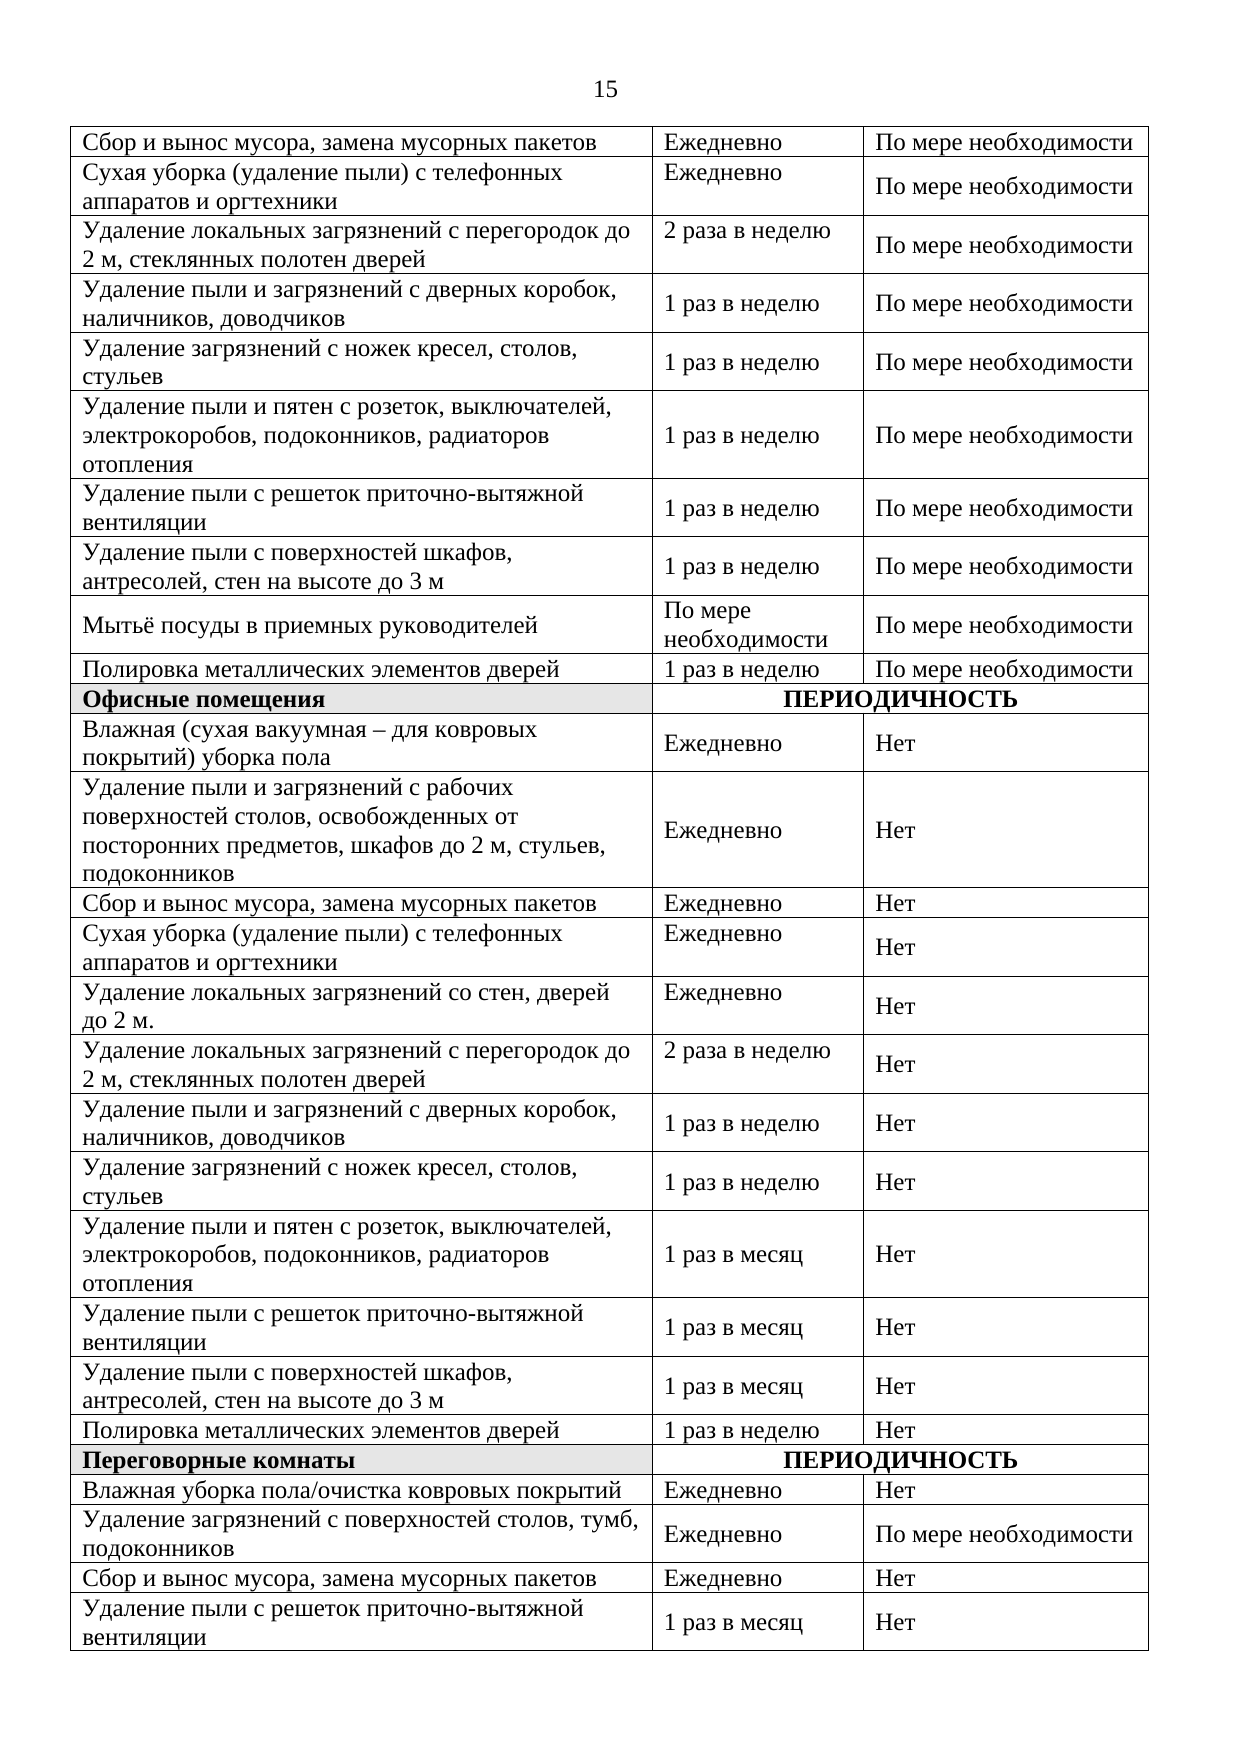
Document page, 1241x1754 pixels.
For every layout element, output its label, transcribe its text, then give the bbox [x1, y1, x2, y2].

table_cell ПЕРИОДИЧНОСТЬ [653, 1445, 1148, 1474]
table_cell Нет [864, 1152, 1148, 1210]
table_cell Нет [864, 1593, 1148, 1650]
table_cell Ежедневно [653, 127, 863, 156]
table_cell Нет [864, 1475, 1148, 1503]
table_cell Удаление загрязнений с поверхностей столов, тумб, подоконников [71, 1505, 652, 1562]
table_cell Удаление пыли и пятен с розеток, выключателей, электрокоробов, подоконников, радиаторов отопления [71, 1211, 652, 1297]
table_cell Нет [864, 918, 1148, 976]
table_cell Офисные помещения [71, 684, 652, 713]
table_cell Удаление локальных загрязнений со стен, дверей до 2 м. [71, 977, 652, 1034]
table_cell Удаление пыли с решеток приточно-вытяжной вентиляции [71, 1593, 652, 1650]
table_cell Нет [864, 772, 1148, 887]
table_cell Удаление пыли с решеток приточно-вытяжной вентиляции [71, 1298, 652, 1356]
table_cell По мере необходимости [864, 1505, 1148, 1562]
table_cell По мере необходимости [864, 333, 1148, 390]
table_cell 1 раз в неделю [653, 333, 863, 390]
table_cell По мере необходимости [864, 216, 1148, 273]
table_cell 1 раз в месяц [653, 1298, 863, 1356]
table_cell ПЕРИОДИЧНОСТЬ [653, 684, 1148, 713]
table_cell Удаление пыли и пятен с розеток, выключателей, электрокоробов, подоконников, радиаторов отопления [71, 391, 652, 477]
table_cell Удаление локальных загрязнений с перегородок до 2 м, стеклянных полотен дверей [71, 216, 652, 273]
table_cell По мере необходимости [864, 537, 1148, 594]
table_cell Нет [864, 1211, 1148, 1297]
table_cell Удаление пыли с решеток приточно-вытяжной вентиляции [71, 479, 652, 536]
table_cell 1 раз в месяц [653, 1357, 863, 1414]
table_cell По мере необходимости [864, 596, 1148, 653]
table_cell По мере необходимости [864, 391, 1148, 477]
table_cell Нет [864, 1563, 1148, 1592]
table_cell Ежедневно [653, 977, 863, 1034]
table_cell Нет [864, 1415, 1148, 1444]
table_cell По мере необходимости [864, 274, 1148, 332]
table_cell 1 раз в неделю [653, 654, 863, 683]
table_cell Нет [864, 1035, 1148, 1093]
table_cell 1 раз в неделю [653, 391, 863, 477]
table_cell Ежедневно [653, 888, 863, 917]
table_cell Переговорные комнаты [71, 1445, 652, 1474]
table_cell Сбор и вынос мусора, замена мусорных пакетов [71, 888, 652, 917]
table_cell Нет [864, 977, 1148, 1034]
table_cell Удаление пыли и загрязнений с дверных коробок, наличников, доводчиков [71, 1094, 652, 1151]
table_cell Удаление загрязнений с ножек кресел, столов, стульев [71, 1152, 652, 1210]
table_cell Ежедневно [653, 772, 863, 887]
table_cell Ежедневно [653, 1563, 863, 1592]
table_cell Полировка металлических элементов дверей [71, 654, 652, 683]
table_cell Нет [864, 1094, 1148, 1151]
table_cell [864, 127, 1148, 156]
table_cell Ежедневно [653, 1475, 863, 1503]
table_cell По мере необходимости [653, 596, 863, 653]
table_cell 1 раз в неделю [653, 274, 863, 332]
table_cell Сбор и вынос мусора, замена мусорных пакетов [71, 1563, 652, 1592]
table_cell 1 раз в неделю [653, 1152, 863, 1210]
table_cell 2 раза в неделю [653, 1035, 863, 1093]
table_cell Ежедневно [653, 918, 863, 976]
table_cell Полировка металлических элементов дверей [71, 1415, 652, 1444]
table_cell Удаление локальных загрязнений с перегородок до 2 м, стеклянных полотен дверей [71, 1035, 652, 1093]
table_cell Удаление пыли и загрязнений с дверных коробок, наличников, доводчиков [71, 274, 652, 332]
table_cell 1 раз в месяц [653, 1211, 863, 1297]
table_cell Мытьё посуды в приемных руководителей [71, 596, 652, 653]
table_cell Нет [864, 1357, 1148, 1414]
table_cell По мере необходимости [864, 479, 1148, 536]
table_cell Влажная уборка пола/очистка ковровых покрытий [71, 1475, 652, 1503]
table_cell Ежедневно [653, 714, 863, 771]
table_cell 1 раз в неделю [653, 1415, 863, 1444]
table_cell 1 раз в неделю [653, 479, 863, 536]
table_cell Ежедневно [653, 1505, 863, 1562]
table_cell По мере необходимости [864, 157, 1148, 214]
table_cell Удаление пыли с поверхностей шкафов, антресолей, стен на высоте до 3 м [71, 537, 652, 594]
table_cell Сухая уборка (удаление пыли) с телефонных аппаратов и оргтехники [71, 157, 652, 214]
table_cell Нет [864, 1298, 1148, 1356]
table_cell Нет [864, 888, 1148, 917]
table_cell Влажная (сухая вакуумная – для ковровых покрытий) уборка пола [71, 714, 652, 771]
table_cell Сбор и вынос мусора, замена мусорных пакетов [71, 127, 652, 156]
table_cell Ежедневно [653, 157, 863, 214]
table_cell 1 раз в неделю [653, 1094, 863, 1151]
table_cell 2 раза в неделю [653, 216, 863, 273]
table_cell 1 раз в месяц [653, 1593, 863, 1650]
table_cell Нет [864, 714, 1148, 771]
table_cell Сухая уборка (удаление пыли) с телефонных аппаратов и оргтехники [71, 918, 652, 976]
table_cell Удаление пыли и загрязнений с рабочих поверхностей столов, освобожденных от посторонних предметов, шкафов до 2 м, стульев, подоконников [71, 772, 652, 887]
table_cell Удаление загрязнений с ножек кресел, столов, стульев [71, 333, 652, 390]
table_cell Удаление пыли с поверхностей шкафов, антресолей, стен на высоте до 3 м [71, 1357, 652, 1414]
table_cell 1 раз в неделю [653, 537, 863, 594]
table_cell По мере необходимости [864, 654, 1148, 683]
